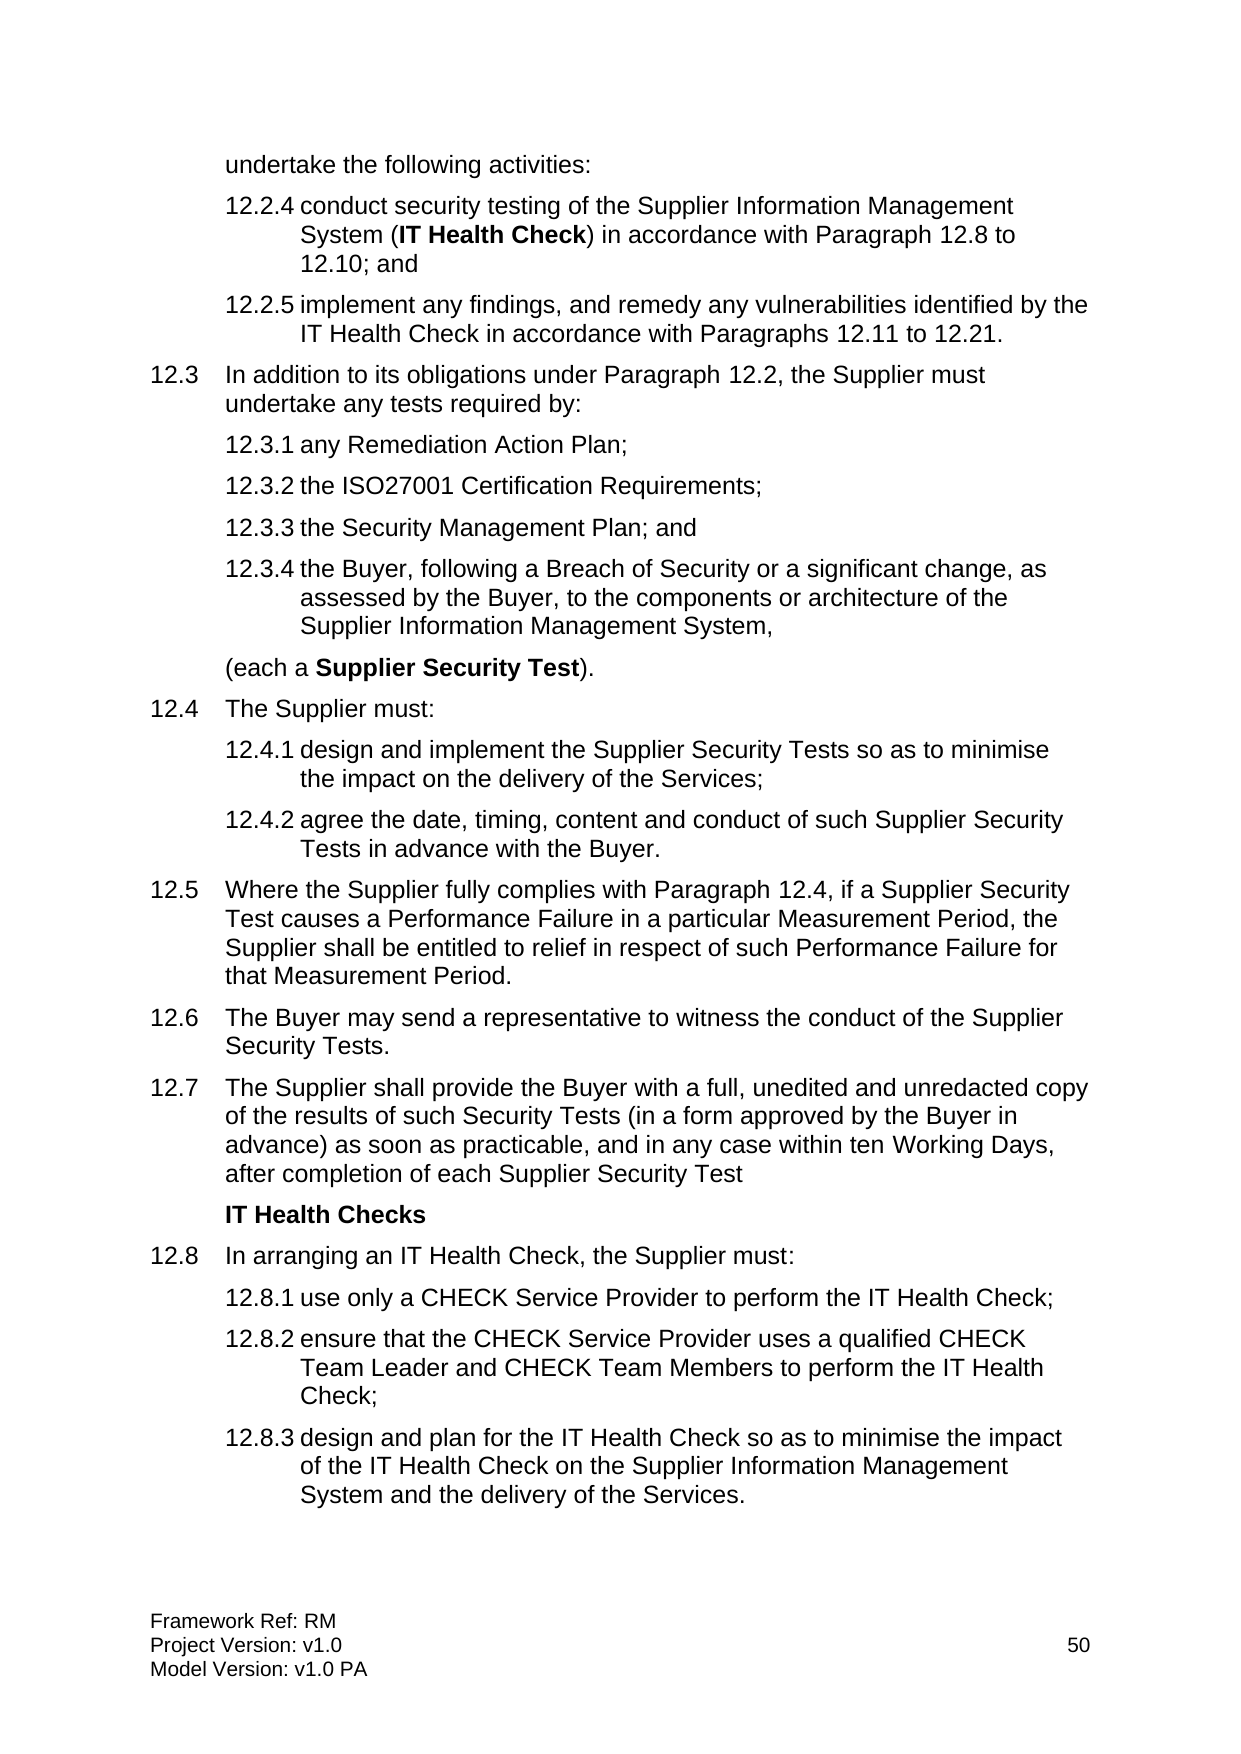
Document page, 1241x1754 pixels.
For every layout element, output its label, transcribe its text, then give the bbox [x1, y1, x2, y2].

text the Buyer, following a Breach of Security or a significant change, as assessed by the Buyer, to the components or architecture of the Supplier Information Management System, [225, 554, 1090, 640]
text The Supplier must: [150, 694, 1090, 722]
text Where the Supplier fully complies with Paragraph 12.4, if a Supplier Security Test causes a Performance Failure in a particular Measurement Period, the Supplier shall be entitled to relief in respect of such Performance Failure for that Measurement Period. [150, 875, 1090, 990]
text any Remediation Action Plan; [225, 430, 1090, 459]
subtitle (each a Supplier Security Test). [225, 652, 1090, 681]
text conduct security testing of the Supplier Information Management System (IT Health Check) in accordance with Paragraph 12.8 to 12.10; and [225, 191, 1090, 277]
text implement any findings, and remedy any vulnerabilities identified by the IT Health Check in accordance with Paragraphs 12.11 to 12.21. [225, 290, 1090, 347]
text IT Health Checks [225, 1200, 1090, 1229]
text ensure that the CHECK Service Provider uses a qualified CHECK Team Leader and CHECK Team Members to perform the IT Health Check; [225, 1324, 1090, 1410]
text The Buyer may send a representative to witness the conduct of the Supplier Security Tests. [150, 1002, 1090, 1060]
text the Security Management Plan; and [225, 512, 1090, 541]
text the ISO27001 Certification Requirements; [225, 471, 1090, 500]
subtitle undertake the following activities: [225, 150, 1090, 179]
text In arranging an IT Health Check, the Supplier must: [150, 1241, 1090, 1270]
text In addition to its obligations under Paragraph 12.2, the Supplier must undertake any tests required by: [150, 360, 1090, 417]
text design and plan for the IT Health Check so as to minimise the impact of the IT Health Check on the Supplier Information Management System and the delivery of the Services. [225, 1422, 1090, 1509]
text use only a CHECK Service Provider to perform the IT Health Check; [225, 1282, 1090, 1311]
text agree the date, timing, content and conduct of such Supplier Security Tests in advance with the Buyer. [225, 805, 1090, 862]
text The Supplier shall provide the Buyer with a full, unedited and unredacted copy of the results of such Security Tests (in a form approved by the Buyer in advance) as soon as practicable, and in any case within ten Working Days, after completion of each Supplier Security Test [150, 1072, 1090, 1187]
text design and implement the Supplier Security Tests so as to minimise the impact on the delivery of the Services; [225, 735, 1090, 792]
